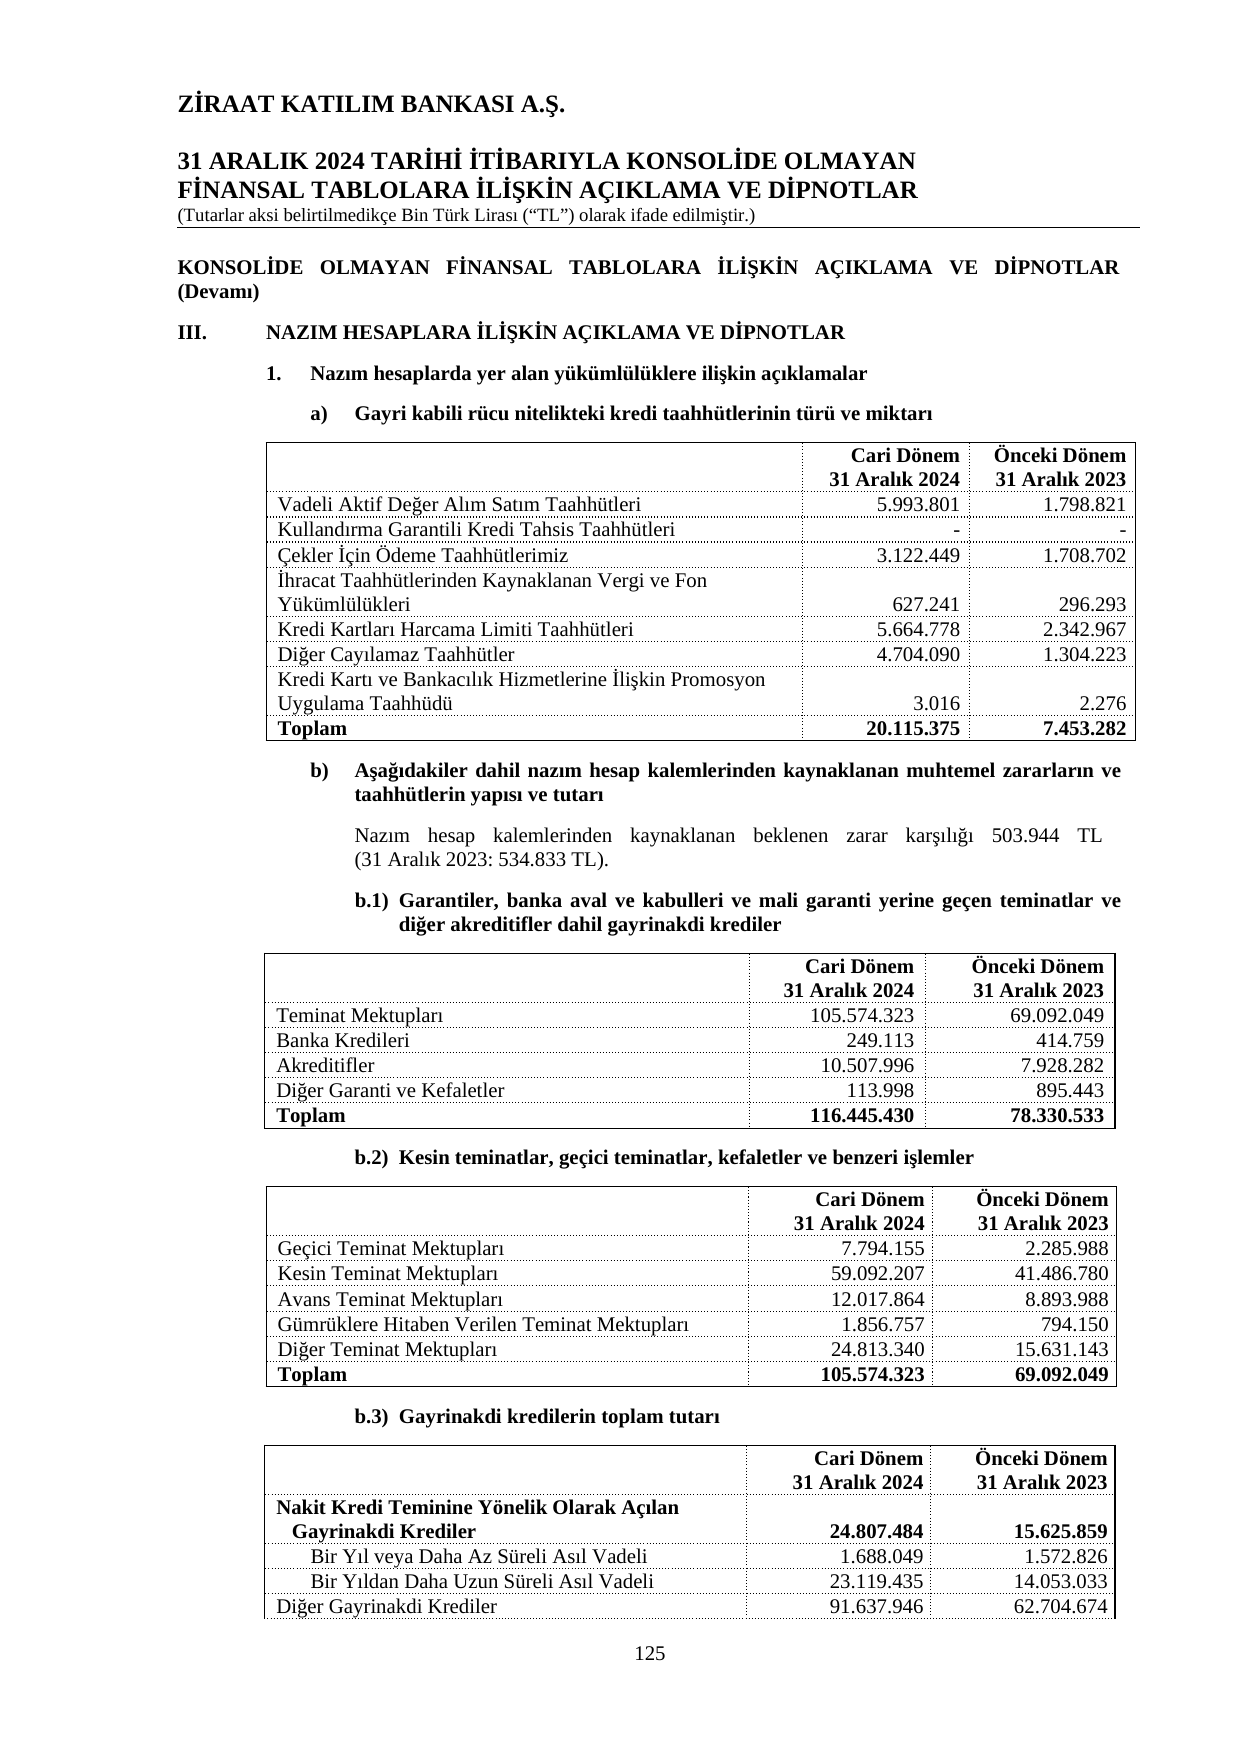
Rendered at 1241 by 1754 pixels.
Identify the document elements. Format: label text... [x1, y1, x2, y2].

text Nazım hesap kalemlerinden kaynaklanan beklenen zarar karşılığı 503.944 TL (31 Aralık 2023: 534.833 TL). [354, 823, 1122, 871]
text b) Aşağıdakiler dahil nazım hesap kalemlerinden kaynaklanan muhtemel zararların ve taahhütlerin yapısı ve tutarı [310, 758, 1122, 806]
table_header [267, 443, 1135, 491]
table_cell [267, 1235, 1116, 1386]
text 1. Nazım hesaplarda yer alan yükümlülüklere ilişkin açıklamalar [266, 360, 1122, 384]
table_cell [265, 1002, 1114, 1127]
text b.1) Garantiler, banka aval ve kabulleri ve mali garanti yerine geçen teminatlar ve diğer akreditifler dahil gayrinakdi krediler [354, 888, 1122, 936]
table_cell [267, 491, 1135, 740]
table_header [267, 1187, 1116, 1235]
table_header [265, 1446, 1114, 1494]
text III. NAZIM HESAPLARA İLİŞKİN AÇIKLAMA VE DİPNOTLAR [177, 319, 1122, 344]
text b.2) Kesin teminatlar, geçici teminatlar, kefaletler ve benzeri işlemler [354, 1145, 1122, 1169]
text b.3) Gayrinakdi kredilerin toplam tutarı [354, 1404, 1122, 1428]
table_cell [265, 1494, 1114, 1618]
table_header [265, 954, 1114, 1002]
text a) Gayri kabili rücu nitelikteki kredi taahhütlerinin türü ve miktarı [310, 401, 1122, 425]
list KONSOLİDE OLMAYAN FİNANSAL TABLOLARA İLİŞKİN AÇIKLAMA VE DİPNOTLAR (Devamı) [177, 255, 1120, 303]
